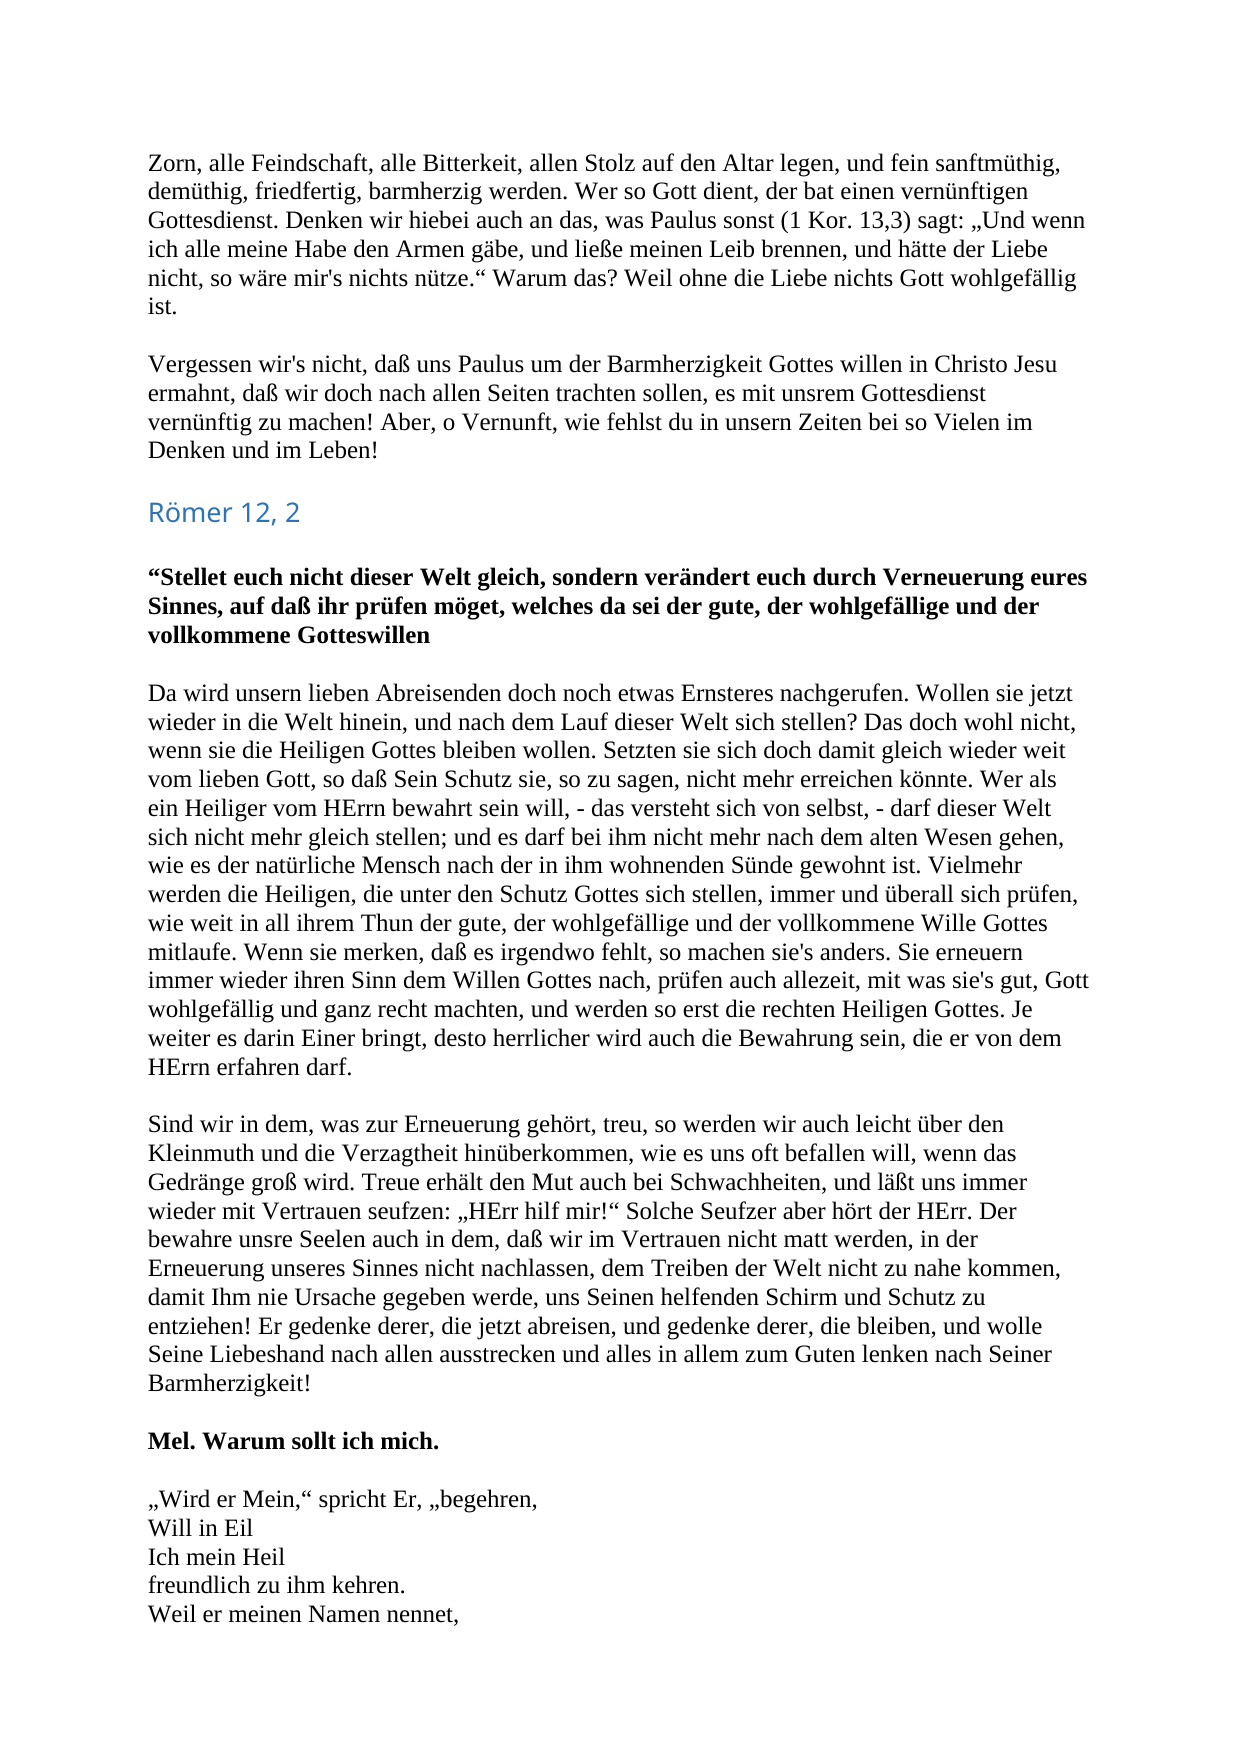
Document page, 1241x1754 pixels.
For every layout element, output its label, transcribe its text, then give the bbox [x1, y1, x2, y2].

text Vergessen wir's nicht, daß uns Paulus um der Barmherzigkeit Gottes willen in Christo Jesu ermahnt, daß wir doch nach allen Seiten trachten sollen, es mit unsrem Gottesdienst vernünftig zu machen! Aber, o Vernunft, wie fehlst du in unsern Zeiten bei so Vielen im Denken und im Leben! [148, 349, 1093, 464]
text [148, 1484, 1093, 1628]
subtitle Römer 12, 2 [148, 493, 1093, 530]
text Sind wir in dem, was zur Erneuerung gehört, treu, so werden wir auch leicht über den Kleinmuth und die Verzagtheit hinüberkommen, wie es uns oft befallen will, wenn das Gedränge groß wird. Treue erhält den Mut auch bei Schwachheiten, und läßt uns immer wieder mit Vertrauen seufzen: „HErr hilf mir!“ Solche Seufzer aber hört der HErr. Der bewahre unsre Seelen auch in dem, daß wir im Vertrauen nicht matt werden, in der Erneuerung unseres Sinnes nicht nachlassen, dem Treiben der Welt nicht zu nahe kommen, damit Ihm nie Ursache gegeben werde, uns Seinen helfenden Schirm und Schutz zu entziehen! Er gedenke derer, die jetzt abreisen, und gedenke derer, die bleiben, und wolle Seine Liebeshand nach allen ausstrecken und alles in allem zum Guten lenken nach Seiner Barmherzigkeit! [148, 1109, 1093, 1397]
text Mel. Warum sollt ich mich. [148, 1426, 1093, 1455]
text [148, 148, 1093, 320]
text “Stellet euch nicht dieser Welt gleich, sondern verändert euch durch Verneuerung eures Sinnes, auf daß ihr prüfen möget, welches da sei der gute, der wohlgefällige und der vollkommene Gotteswillen [148, 562, 1093, 649]
text Da wird unsern lieben Abreisenden doch noch etwas Ernsteres nachgerufen. Wollen sie jetzt wieder in die Welt hinein, und nach dem Lauf dieser Welt sich stellen? Das doch wohl nicht, wenn sie die Heiligen Gottes bleiben wollen. Setzten sie sich doch damit gleich wieder weit vom lieben Gott, so daß Sein Schutz sie, so zu sagen, nicht mehr erreichen könnte. Wer als ein Heiliger vom HErrn bewahrt sein will, - das versteht sich von selbst, - darf dieser Welt sich nicht mehr gleich stellen; und es darf bei ihm nicht mehr nach dem alten Wesen gehen, wie es der natürliche Mensch nach der in ihm wohnenden Sünde gewohnt ist. Vielmehr werden die Heiligen, die unter den Schutz Gottes sich stellen, immer und überall sich prüfen, wie weit in all ihrem Thun der gute, der wohlgefällige und der vollkommene Wille Gottes mitlaufe. Wenn sie merken, daß es irgendwo fehlt, so machen sie's anders. Sie erneuern immer wieder ihren Sinn dem Willen Gottes nach, prüfen auch allezeit, mit was sie's gut, Gott wohlgefällig und ganz recht machten, und werden so erst die rechten Heiligen Gottes. Je weiter es darin Einer bringt, desto herrlicher wird auch die Bewahrung sein, die er von dem HErrn erfahren darf. [148, 678, 1093, 1080]
